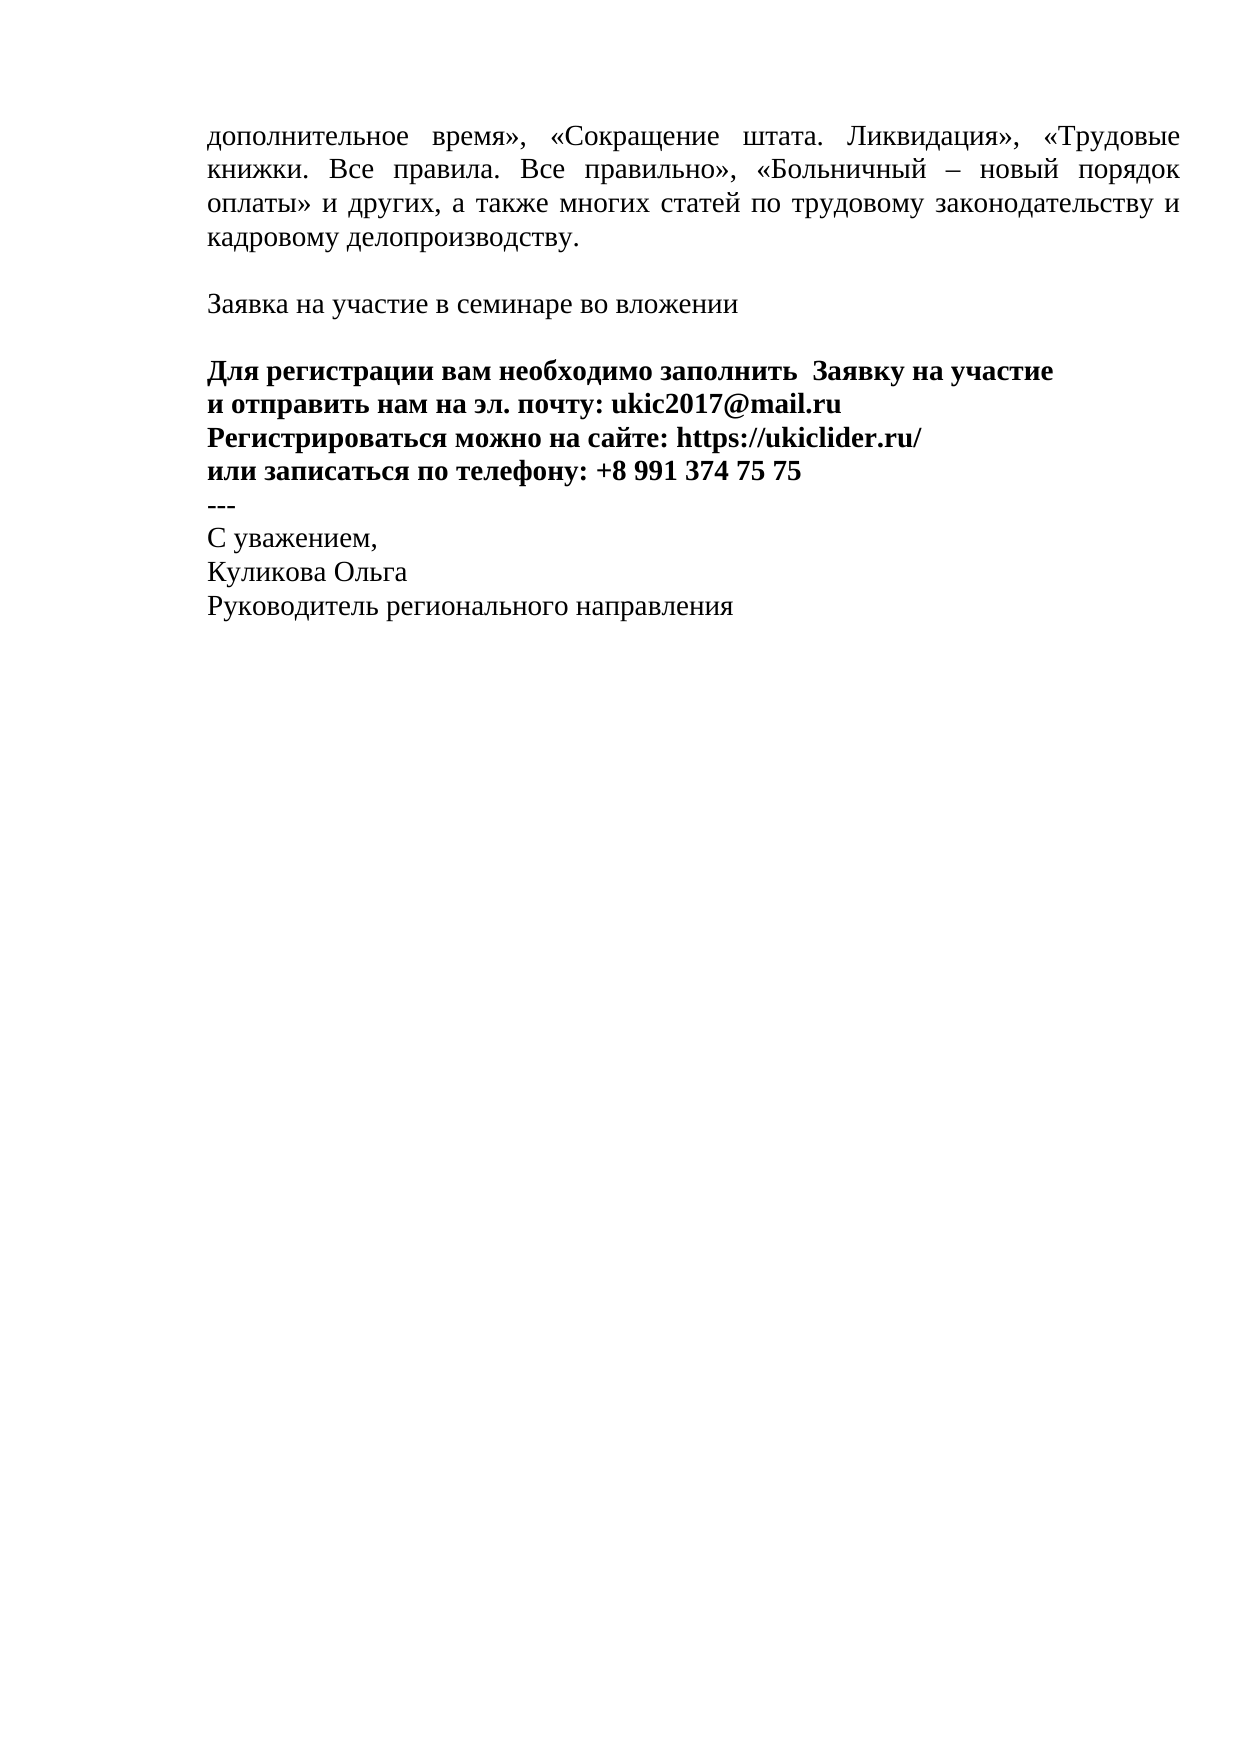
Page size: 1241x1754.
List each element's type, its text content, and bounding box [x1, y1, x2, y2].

text Заявка на участие в семинаре во вложении [207, 286, 1181, 319]
text --- [207, 487, 1181, 521]
text Регистрироваться можно на сайте: https://ukiclider.ru/ [207, 420, 1181, 453]
text Куликова Ольга [207, 554, 1181, 588]
text или записаться по телефону: +8 991 374 75 75 [207, 453, 1181, 487]
text С уважением, [207, 521, 1181, 554]
text и отправить нам на эл. почту: ukic2017@mail.ru [207, 386, 1181, 420]
text Руководитель регионального направления [207, 588, 1181, 621]
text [207, 118, 1181, 252]
text Для регистрации вам необходимо заполнить Заявку на участие [207, 353, 1181, 386]
